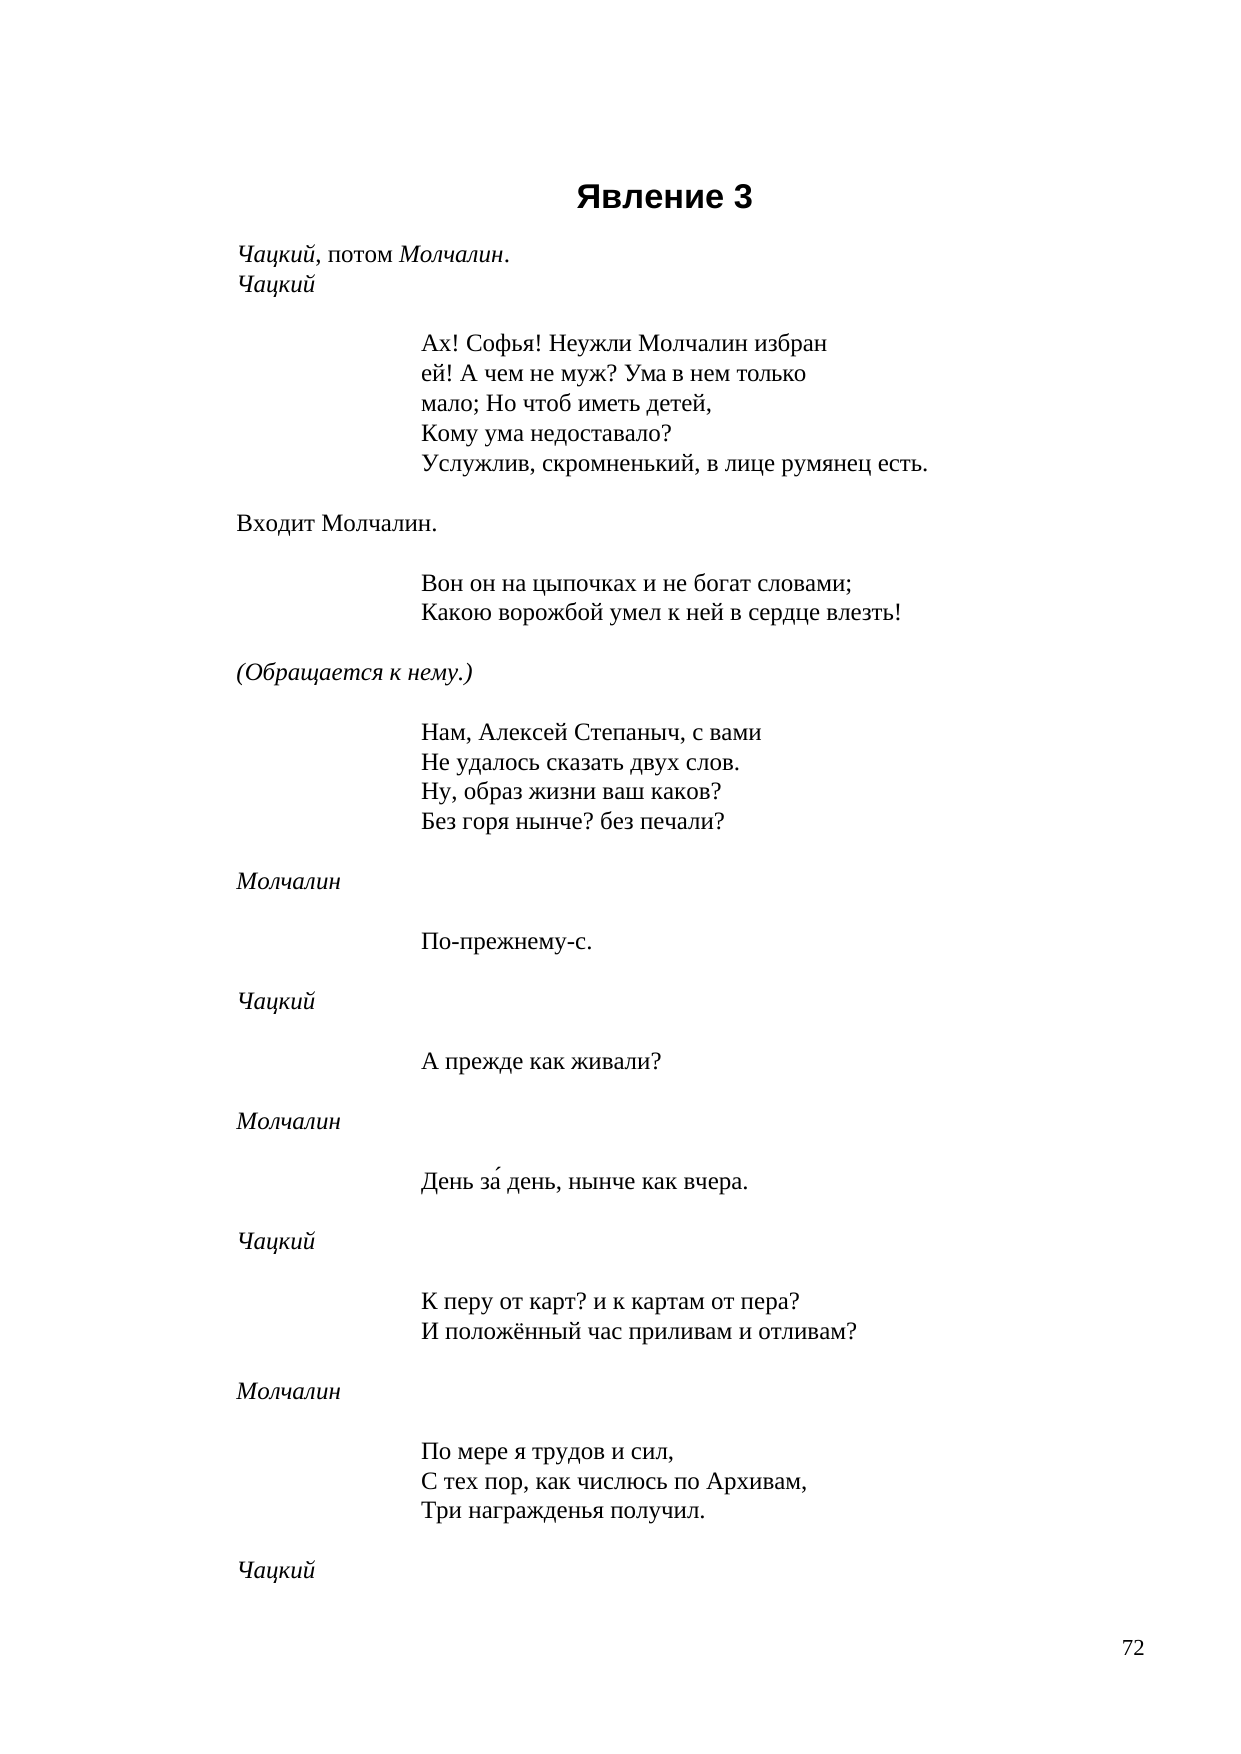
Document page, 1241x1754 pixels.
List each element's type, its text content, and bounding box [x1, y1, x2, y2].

text День за́ день, нынче как вчера. [421, 1166, 1167, 1195]
text Чацкий [236, 1556, 1167, 1584]
text Входит Молчалин. [236, 508, 1167, 536]
text И положённый час приливам и отливам? [421, 1316, 1167, 1345]
text Чацкий [236, 986, 1167, 1015]
text Молчалин [236, 1106, 1167, 1135]
text С тех пор, как числюсь по Архивам, Три награжденья получил. [421, 1466, 845, 1524]
text К перу от карт? и к картам от пера? [421, 1286, 1167, 1315]
text Услужлив, скромненький, в лице румянец есть. [421, 448, 1167, 476]
text А прежде как живали? [421, 1046, 1167, 1075]
text Нам, Алексей Степаныч, с вами Не удалось сказать двух слов. [421, 717, 784, 775]
text (Обращается к нему.) [236, 657, 1167, 686]
text Кому ума недоставало? [421, 418, 1167, 446]
text Вон он на цыпочках и не богат словами; Какою ворожбой умел к ней в сердце влезть! [421, 568, 918, 626]
text Молчалин [236, 1376, 1167, 1405]
text Ах! Софья! Неужли Молчалин избран ей! А чем не муж? Ума в нем только мало; Но чтоб иметь детей, [421, 328, 866, 416]
text Явление 3 [252, 176, 1077, 216]
text По мере я трудов и сил, [421, 1436, 1167, 1465]
text Молчалин [236, 866, 1167, 895]
text По-прежнему-с. [421, 926, 1167, 955]
text Чацкий, потом Молчалин. Чацкий [236, 239, 577, 298]
text Ну, образ жизни ваш каков? Без горя нынче? без печали? [421, 776, 732, 835]
text Чацкий [236, 1226, 1167, 1255]
